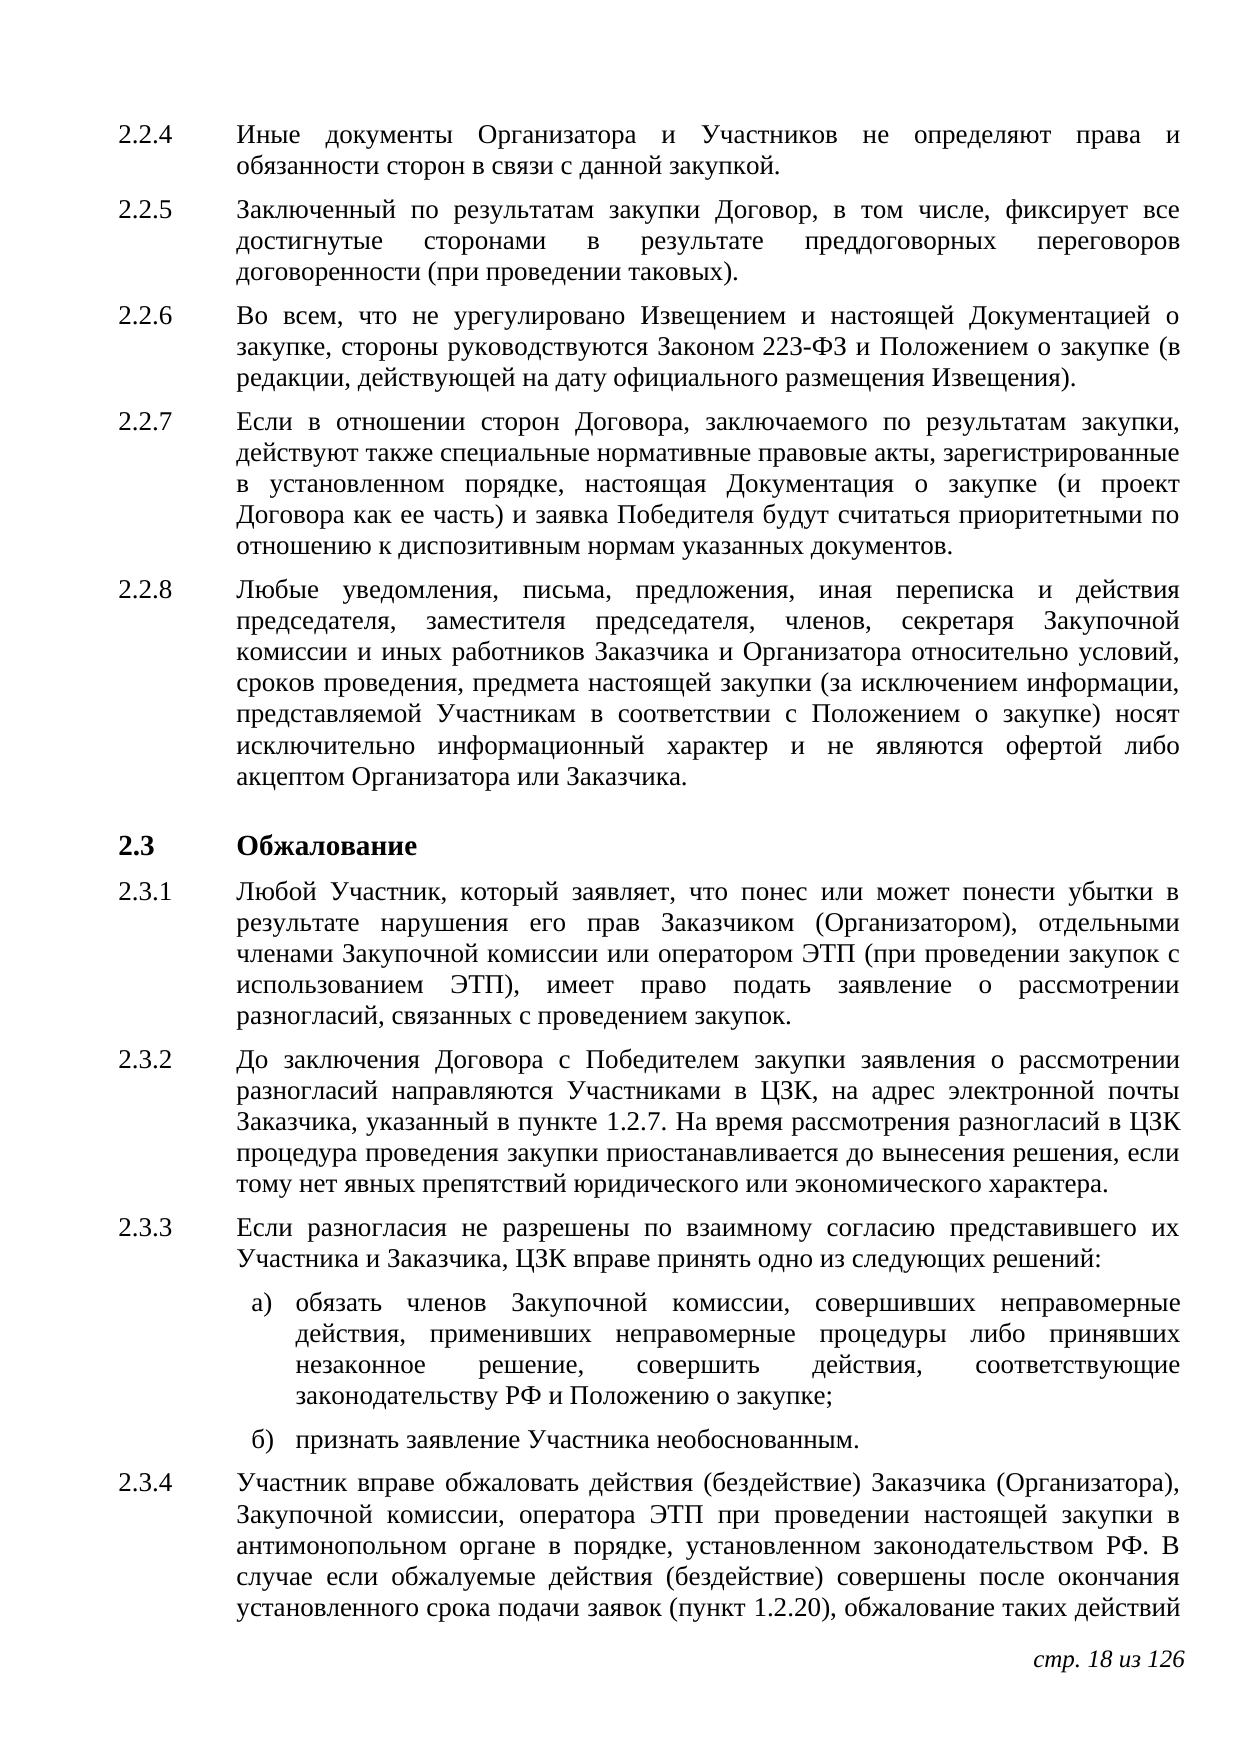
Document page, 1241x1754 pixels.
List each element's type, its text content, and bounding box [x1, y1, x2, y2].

list признать заявление Участника необоснованным. [251, 1423, 1181, 1454]
subtitle Обжалование [118, 828, 1181, 862]
list Любые уведомления, письма, предложения, иная переписка и действия председателя, заместителя председателя, членов, секретаря Закупочной комиссии и иных работников Заказчика и Организатора относительно условий, сроков проведения, предмета настоящей закупки (за исключением информации, представляемой Участникам в соответствии с Положением о закупке) носят исключительно информационный характер и не являются офертой либо акцептом Организатора или Заказчика. [118, 573, 1181, 791]
text До заключения Договора с Победителем закупки заявления о рассмотрении разногласий направляются Участниками в ЦЗК, на адрес электронной почты Заказчика, указанный в пункте 1.2.7. На время рассмотрения разногласий в ЦЗК процедура проведения закупки приостанавливается до вынесения решения, если тому нет явных препятствий юридического или экономического характера. [118, 1043, 1181, 1198]
list обязать членов Закупочной комиссии, совершивших неправомерные действия, применивших неправомерные процедуры либо принявших незаконное решение, совершить действия, соответствующие законодательству РФ и Положению о закупке; [251, 1286, 1181, 1410]
text Если разногласия не разрешены по взаимному согласию представившего их Участника и Заказчика, ЦЗК вправе принять одно из следующих решений: [118, 1211, 1181, 1273]
list Заключенный по результатам закупки Договор, в том числе, фиксирует все достигнутые сторонами в результате преддоговорных переговоров договоренности (при проведении таковых). [118, 193, 1181, 286]
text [118, 1467, 1181, 1622]
text Любой Участник, который заявляет, что понес или может понести убытки в результате нарушения его прав Заказчиком (Организатором), отдельными членами Закупочной комиссии или оператором ЭТП (при проведении закупок с использованием ЭТП), имеет право подать заявление о рассмотрении разногласий, связанных с проведением закупок. [118, 874, 1181, 1030]
list Во всем, что не урегулировано Извещением и настоящей Документацией о закупке, стороны руководствуются Законом 223-ФЗ и Положением о закупке (в редакции, действующей на дату официального размещения Извещения). [118, 299, 1181, 392]
list Иные документы Организатора и Участников не определяют права и обязанности сторон в связи с данной закупкой. [118, 118, 1181, 180]
list Если в отношении сторон Договора, заключаемого по результатам закупки, действуют также специальные нормативные правовые акты, зарегистрированные в установленном порядке, настоящая Документация о закупке (и проект Договора как ее часть) и заявка Победителя будут считаться приоритетными по отношению к диспозитивным нормам указанных документов. [118, 405, 1181, 561]
